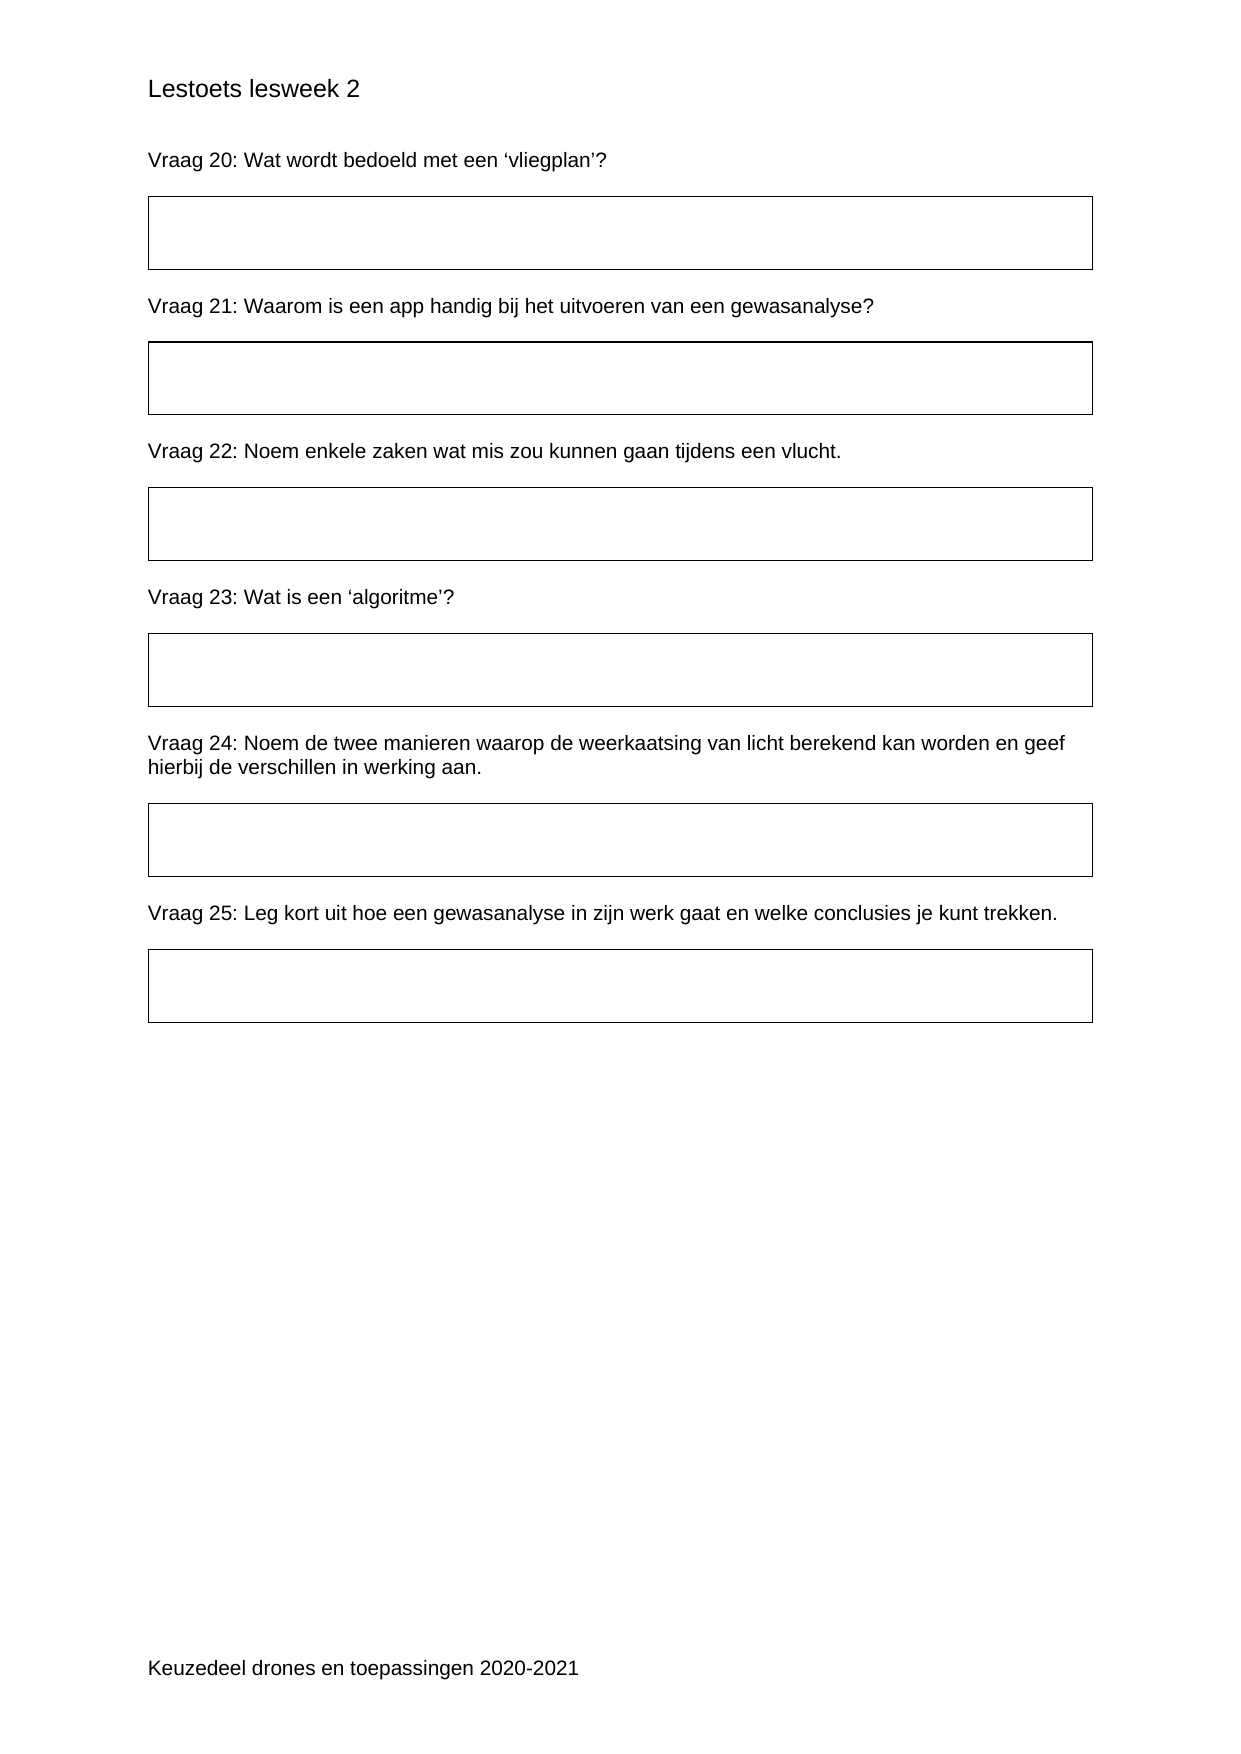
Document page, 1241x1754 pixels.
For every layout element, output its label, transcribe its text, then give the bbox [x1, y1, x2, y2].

table_header [149, 804, 1092, 876]
text Vraag 20: Wat wordt bedoeld met een ‘vliegplan’? [148, 148, 1093, 172]
text Vraag 21: Waarom is een app handig bij het uitvoeren van een gewasanalyse? [148, 293, 1093, 317]
table_header [149, 488, 1092, 560]
text Vraag 25: Leg kort uit hoe een gewasanalyse in zijn werk gaat en welke conclusies je kunt trekken. [148, 901, 1093, 925]
text Vraag 23: Wat is een ‘algoritme’? [148, 585, 1093, 609]
table_header [149, 343, 1092, 414]
text Vraag 24: Noem de twee manieren waarop de weerkaatsing van licht berekend kan worden en geef hierbij de verschillen in werking aan. [148, 731, 1093, 779]
table_header [149, 950, 1092, 1022]
table_header [149, 197, 1092, 268]
table_header [149, 634, 1092, 706]
text Vraag 22: Noem enkele zaken wat mis zou kunnen gaan tijdens een vlucht. [148, 439, 1093, 463]
